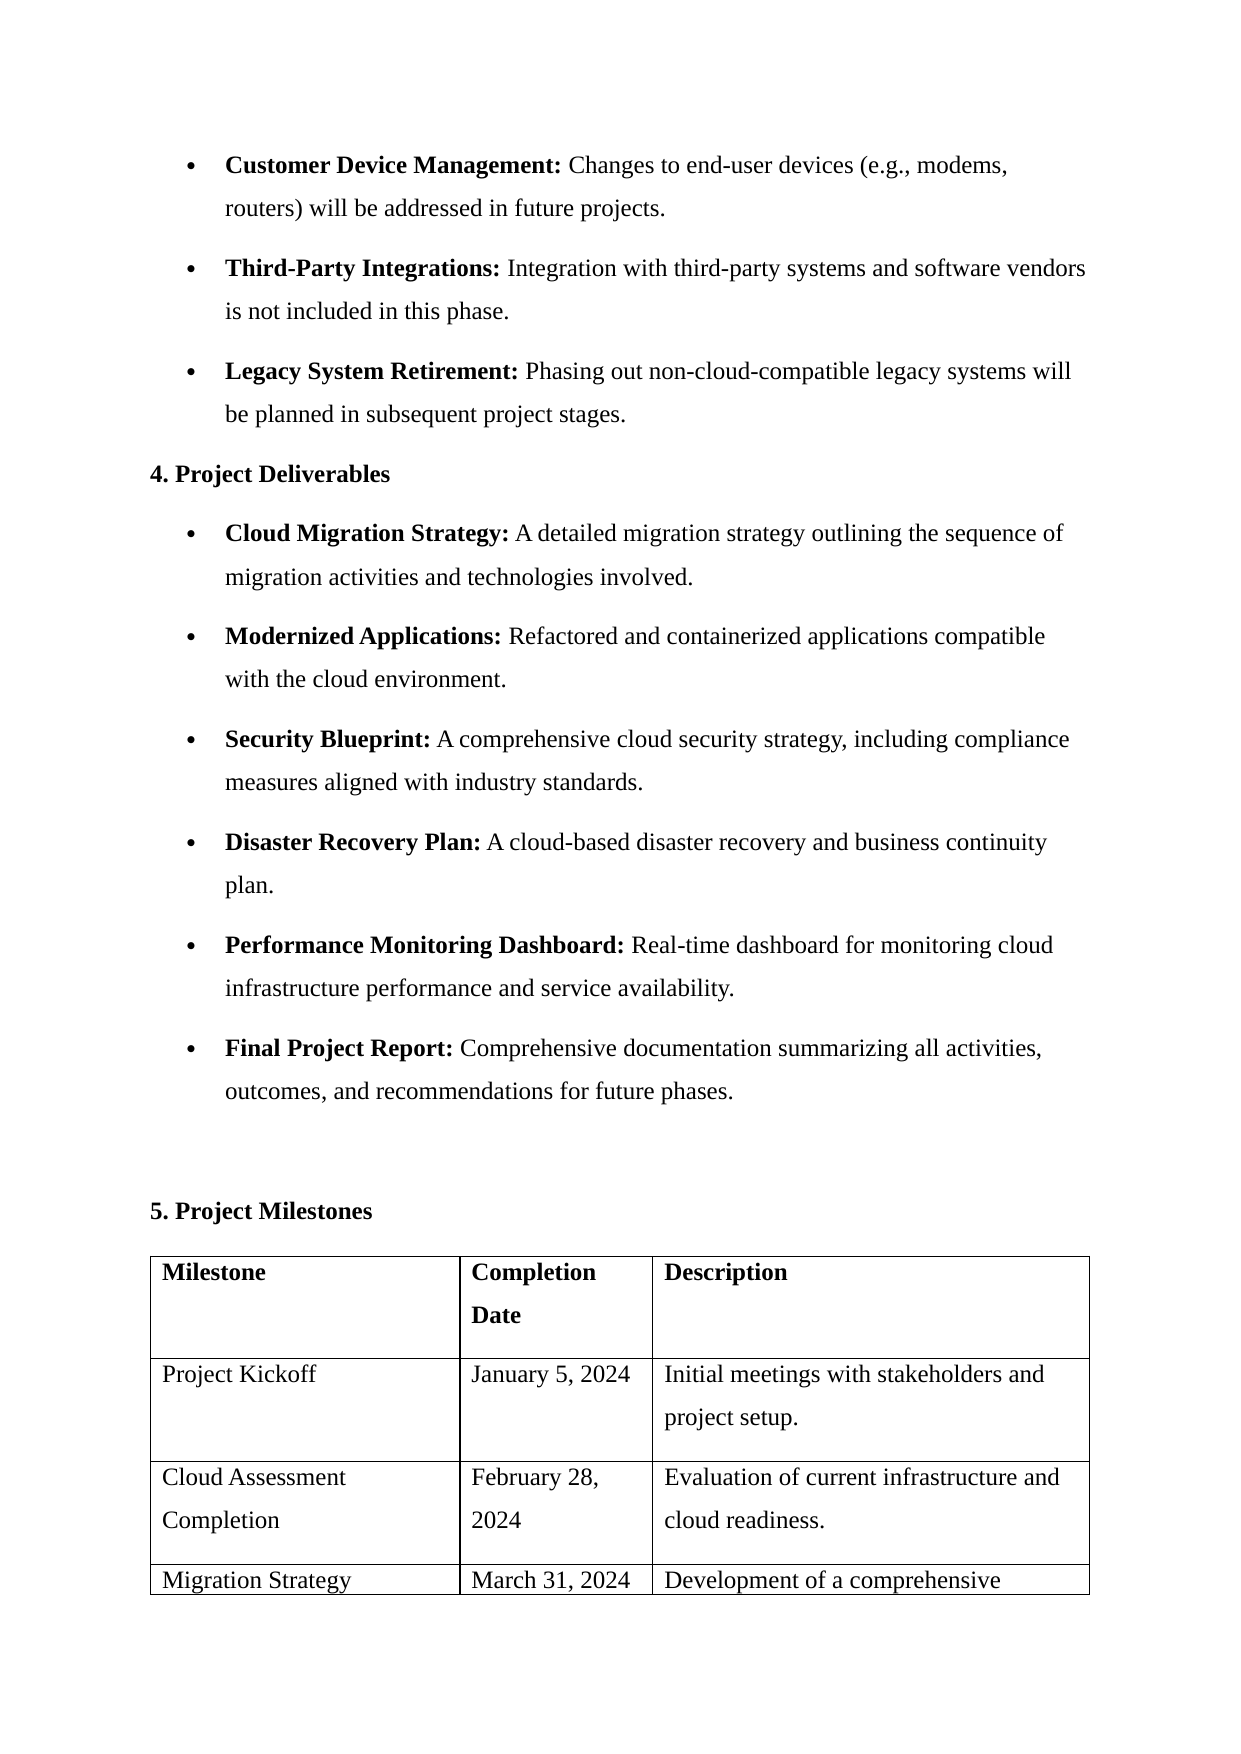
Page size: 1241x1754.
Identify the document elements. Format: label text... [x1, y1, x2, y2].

list Security Blueprint: A comprehensive cloud security strategy, including compliance measures aligned with industry standards. [187, 724, 1090, 796]
list Performance Monitoring Dashboard: Real-time dashboard for monitoring cloud infrastructure performance and service availability. [187, 930, 1090, 1002]
list Legacy System Retirement: Phasing out non-cloud-compatible legacy systems will be planned in subsequent project stages. [187, 356, 1090, 428]
table_cell Initial meetings with stakeholders and project setup. [653, 1359, 1089, 1461]
list Final Project Report: Comprehensive documentation summarizing all activities, outcomes, and recommendations for future phases. [187, 1033, 1090, 1105]
table_cell March 31, 2024 [461, 1565, 652, 1593]
text 4. Project Deliverables [150, 459, 1090, 487]
table_header Milestone [151, 1257, 459, 1358]
text 5. Project Milestones [150, 1196, 1090, 1224]
table_cell January 5, 2024 [461, 1359, 652, 1461]
table_cell Evaluation of current infrastructure and cloud readiness. [653, 1462, 1089, 1564]
table_cell Project Kickoff [151, 1359, 459, 1461]
table_header Completion Date [461, 1257, 652, 1358]
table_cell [653, 1565, 1089, 1593]
list Customer Device Management: Changes to end-user devices (e.g., modems, routers) will be addressed in future projects. [187, 150, 1090, 222]
list Disaster Recovery Plan: A cloud-based disaster recovery and business continuity plan. [187, 827, 1090, 899]
list Third-Party Integrations: Integration with third-party systems and software vendors is not included in this phase. [187, 253, 1090, 325]
list Modernized Applications: Refactored and containerized applications compatible with the cloud environment. [187, 621, 1090, 693]
table_cell Cloud Assessment Completion [151, 1462, 459, 1564]
table_header Description [653, 1257, 1089, 1358]
list Cloud Migration Strategy: A detailed migration strategy outlining the sequence of migration activities and technologies involved. [187, 518, 1090, 590]
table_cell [151, 1565, 459, 1593]
table_cell February 28, 2024 [461, 1462, 652, 1564]
